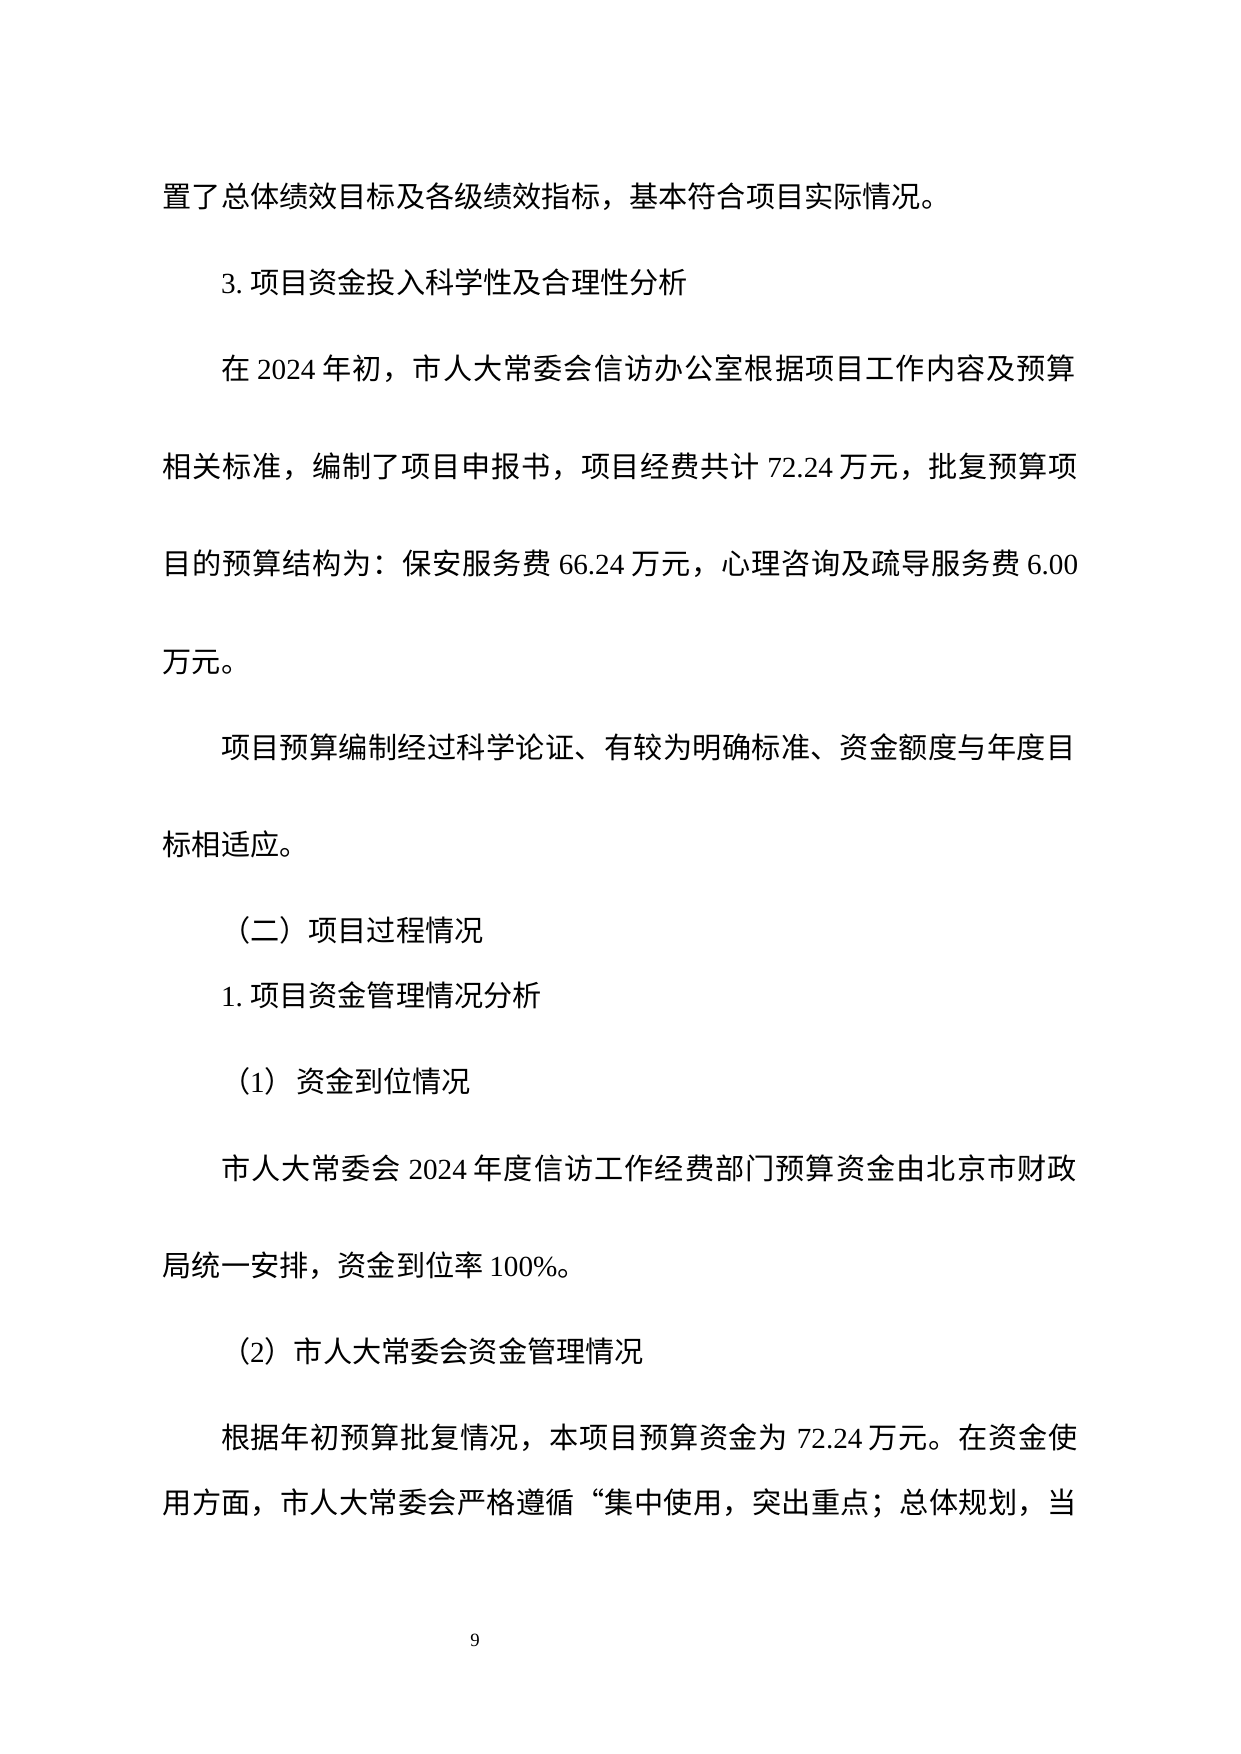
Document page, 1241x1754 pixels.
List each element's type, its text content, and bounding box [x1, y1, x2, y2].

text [162, 1404, 1078, 1534]
text （2）市人大常委会资金管理情况 [162, 1317, 1078, 1382]
list 项目资金管理情况分析 [162, 962, 1078, 1027]
list 项目资金投入科学性及合理性分析 [162, 248, 1078, 313]
list 项目过程情况 [162, 897, 1078, 962]
list 资金到位情况 [221, 1048, 1078, 1113]
text 项目预算编制经过科学论证、有较为明确标准、资金额度与年度目标相适应。 [162, 713, 1078, 875]
text 市人大常委会2024年度信访工作经费部门预算资金由北京市财政局统一安排，资金到位率100%。 [162, 1134, 1078, 1296]
text 在2024年初，市人大常委会信访办公室根据项目工作内容及预算相关标准，编制了项目申报书，项目经费共计72.24万元，批复预算项目的预算结构为：保安服务费66.24万元，心理咨询及疏导服务费6.00万元。 [162, 334, 1078, 692]
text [162, 162, 1078, 227]
